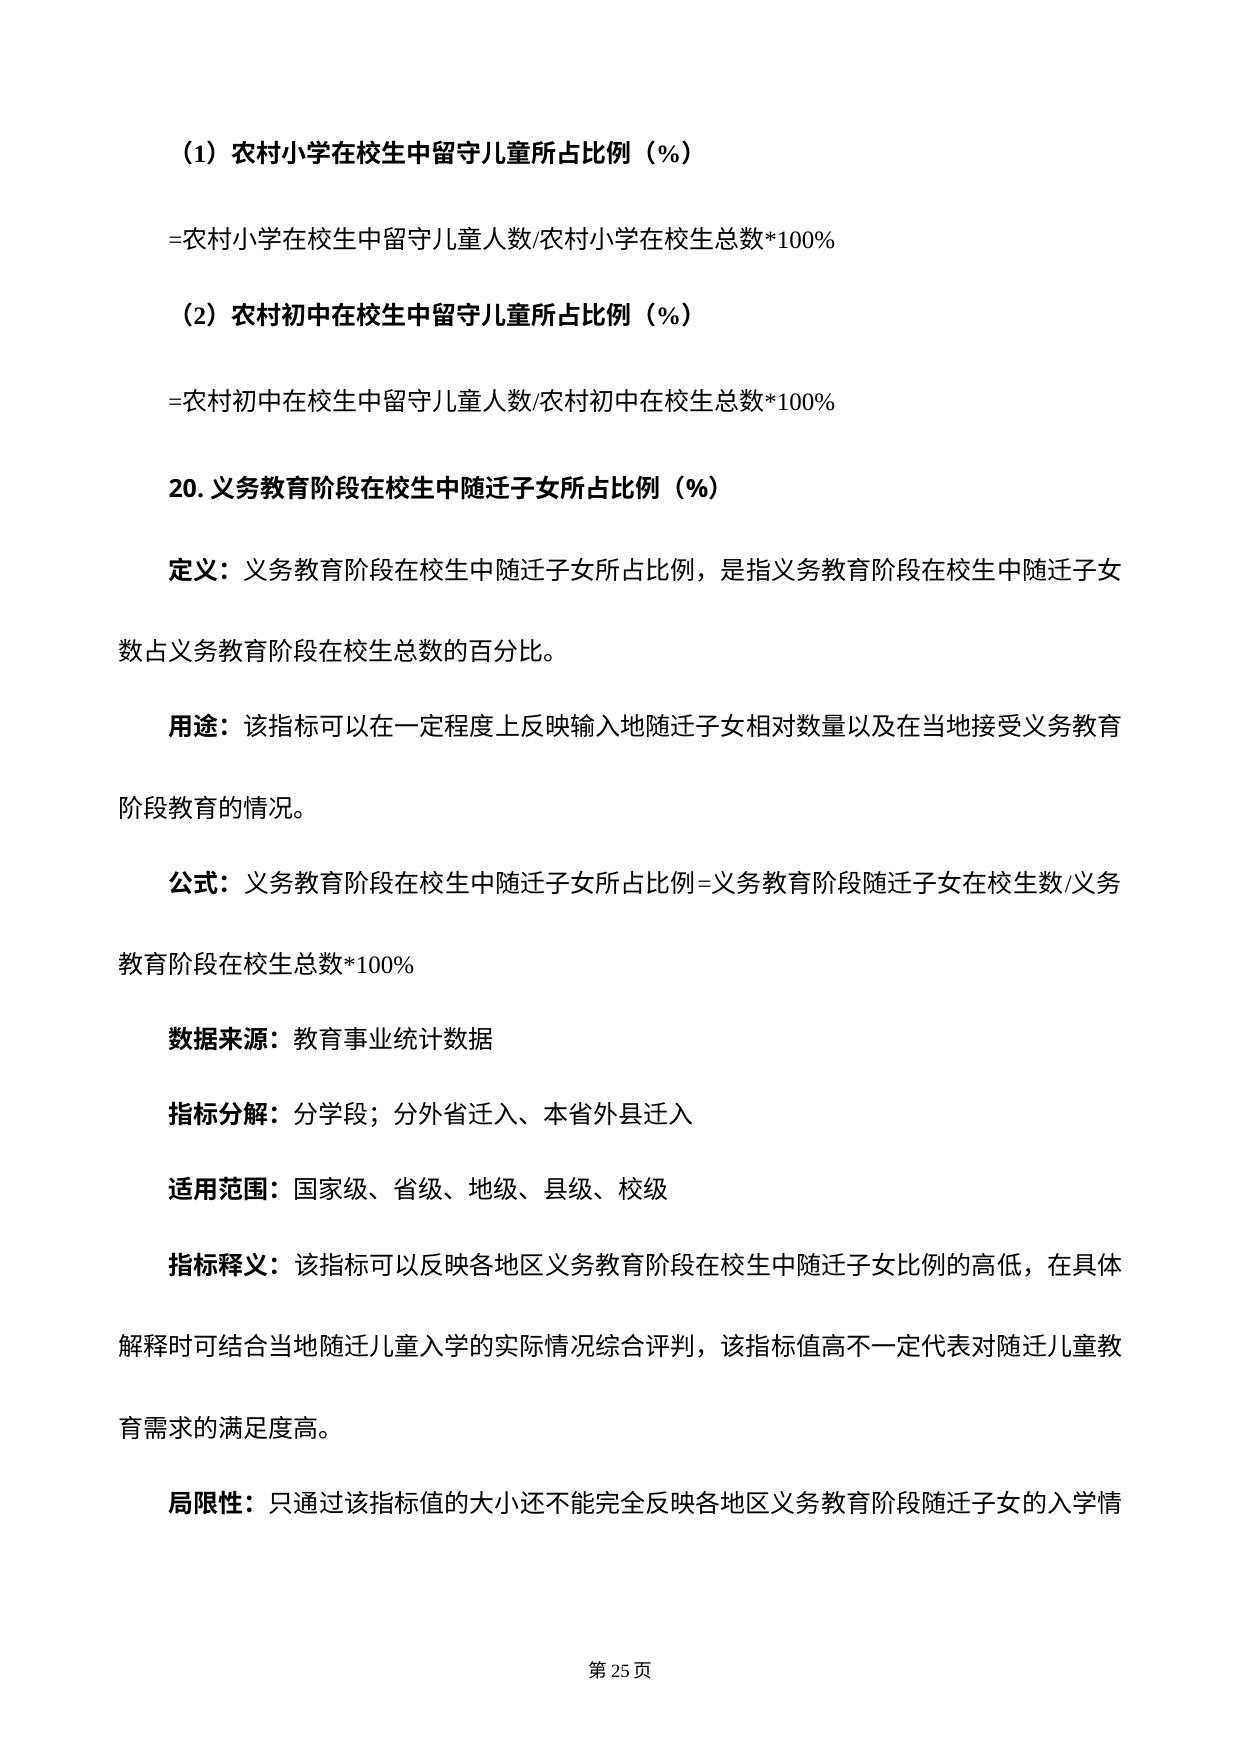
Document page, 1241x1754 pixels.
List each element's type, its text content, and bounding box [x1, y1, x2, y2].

text 用途：该指标可以在一定程度上反映输入地随迁子女相对数量以及在当地接受义务教育阶段教育的情况。 [118, 691, 1122, 840]
text =农村初中在校生中留守儿童人数/农村初中在校生总数*100% [118, 365, 1122, 433]
subtitle （1）农村小学在校生中留守儿童所占比例（%） [118, 118, 1122, 186]
text 定义：义务教育阶段在校生中随迁子女所占比例，是指义务教育阶段在校生中随迁子女数占义务教育阶段在校生总数的百分比。 [118, 534, 1122, 684]
subtitle 20. 义务教育阶段在校生中随迁子女所占比例（%） [118, 453, 1122, 521]
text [118, 1467, 1122, 1535]
text 数据来源：教育事业统计数据 [118, 1004, 1122, 1072]
text =农村小学在校生中留守儿童人数/农村小学在校生总数*100% [118, 204, 1122, 272]
text 指标分解：分学段；分外省迁入、本省外县迁入 [118, 1079, 1122, 1147]
text 指标释义：该指标可以反映各地区义务教育阶段在校生中随迁子女比例的高低，在具体解释时可结合当地随迁儿童入学的实际情况综合评判，该指标值高不一定代表对随迁儿童教育需求的满足度高。 [118, 1229, 1122, 1460]
subtitle （2）农村初中在校生中留守儿童所占比例（%） [118, 279, 1122, 347]
text 适用范围：国家级、省级、地级、县级、校级 [118, 1154, 1122, 1222]
text 公式：义务教育阶段在校生中随迁子女所占比例=义务教育阶段随迁子女在校生数/义务教育阶段在校生总数*100% [118, 847, 1122, 997]
